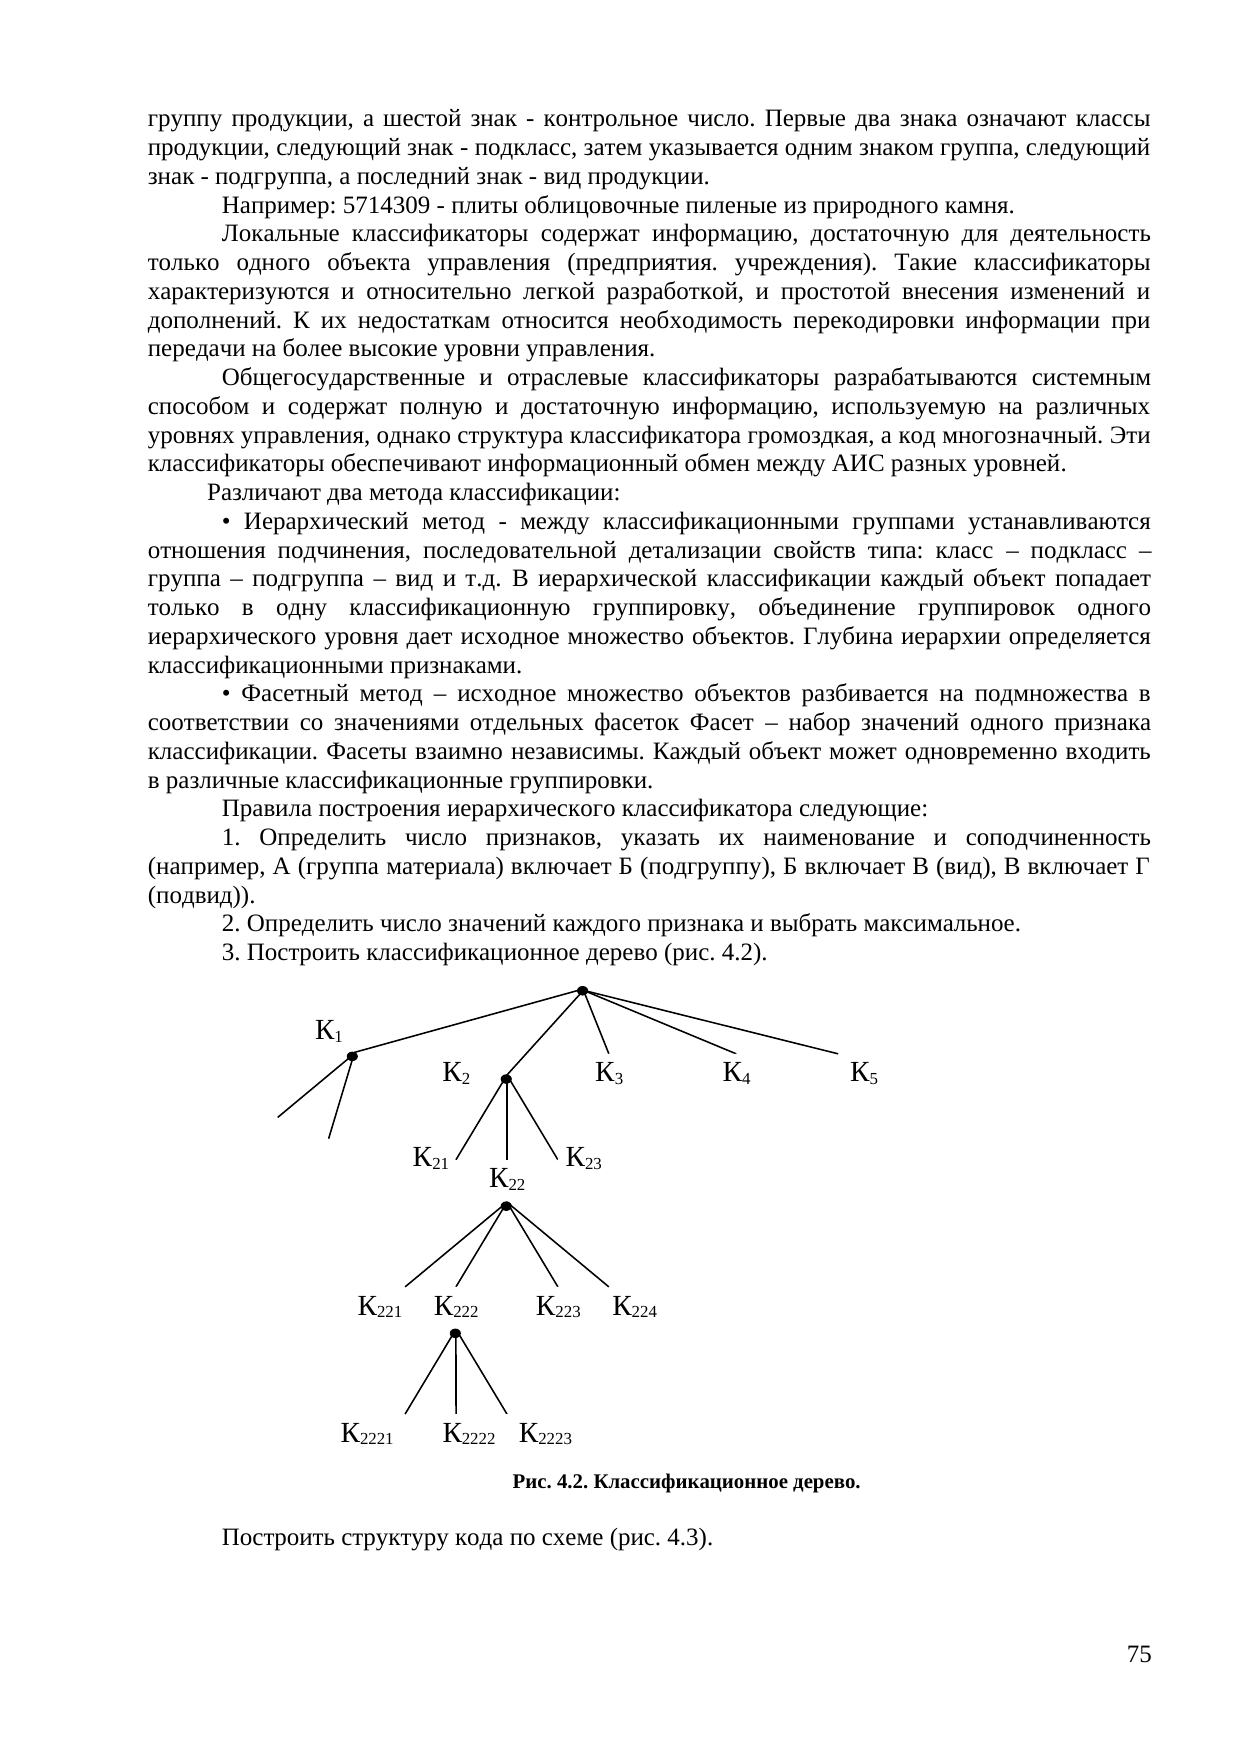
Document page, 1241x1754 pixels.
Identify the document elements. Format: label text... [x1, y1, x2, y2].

text 3. Построить классификационное дерево (рис. 4.2). [148, 937, 1152, 966]
text Например: 5714309 - плиты облицовочные пиленые из природного камня. [148, 190, 1152, 218]
text Правила построения иерархического классификатора следующие: [148, 793, 1152, 822]
text Различают два метода классификации: [148, 477, 1152, 506]
text • Иерархический метод - между классификационными группами устанавливаются отношения подчинения, последовательной детализации свойств типа: класс – подкласс – группа – подгруппа – вид и т.д. В иерархической классификации каждый объект попадает только в одну классификационную группировку, объединение группировок одного иерархического уровня дает исходное множество объектов. Глубина иерархии определяется классификационными признаками. [148, 506, 1152, 678]
text Построить структуру кода по схеме (рис. 4.3). [148, 1522, 1152, 1551]
text 1. Определить число признаков, указать их наименование и соподчиненность (например, А (группа материала) включает Б (подгруппу), Б включает В (вид), В включает Г (подвид)). [148, 822, 1152, 908]
text • Фасетный метод – исходное множество объектов разбивается на подмножества в соответствии со значениями отдельных фасеток Фасет – набор значений одного признака классификации. Фасеты взаимно независимы. Каждый объект может одновременно входить в различные классификационные группировки. [148, 678, 1152, 793]
text Общегосударственные и отраслевые классификаторы разрабатываются системным способом и содержат полную и достаточную информацию, используемую на различных уровнях управления, однако структура классификатора громоздкая, а код многозначный. Эти классификаторы обеспечивают информационный обмен между АИС разных уровней. [148, 362, 1152, 477]
text Локальные классификаторы содержат информацию, достаточную для деятельность только одного объекта управления (предприятия. учреждения). Такие классификаторы характеризуются и относительно легкой разработкой, и простотой внесения изменений и дополнений. К их недостаткам относится необходимость перекодировки информации при передачи на более высокие уровни управления. [148, 218, 1152, 362]
text 2. Определить число значений каждого признака и выбрать максимальное. [148, 908, 1152, 937]
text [148, 103, 1152, 190]
text Рис. 4.2. Классификационное дерево. [148, 1469, 1152, 1493]
